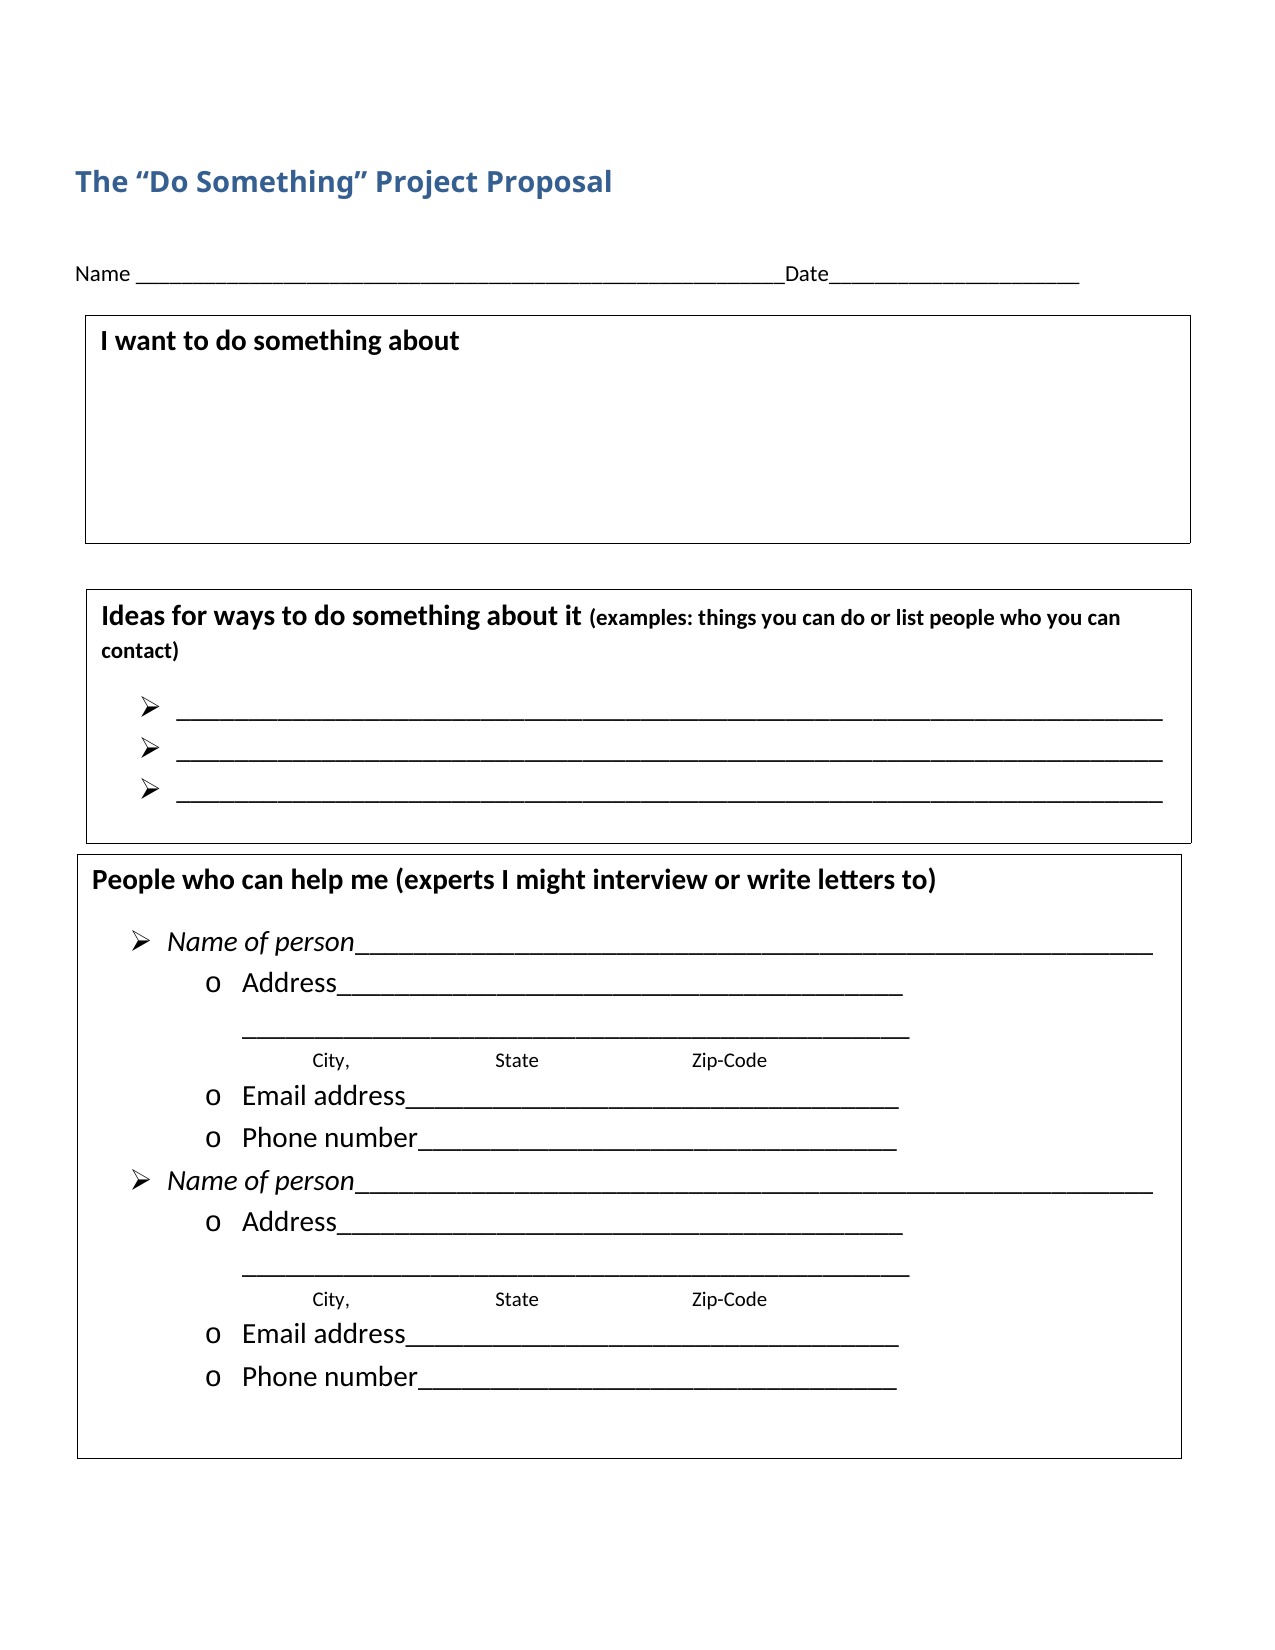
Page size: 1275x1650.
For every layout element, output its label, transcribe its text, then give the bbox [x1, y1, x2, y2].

text Name _________________________________________________________Date______________________ [75, 259, 1200, 288]
subtitle The “Do Something” Project Proposal [75, 161, 1200, 201]
